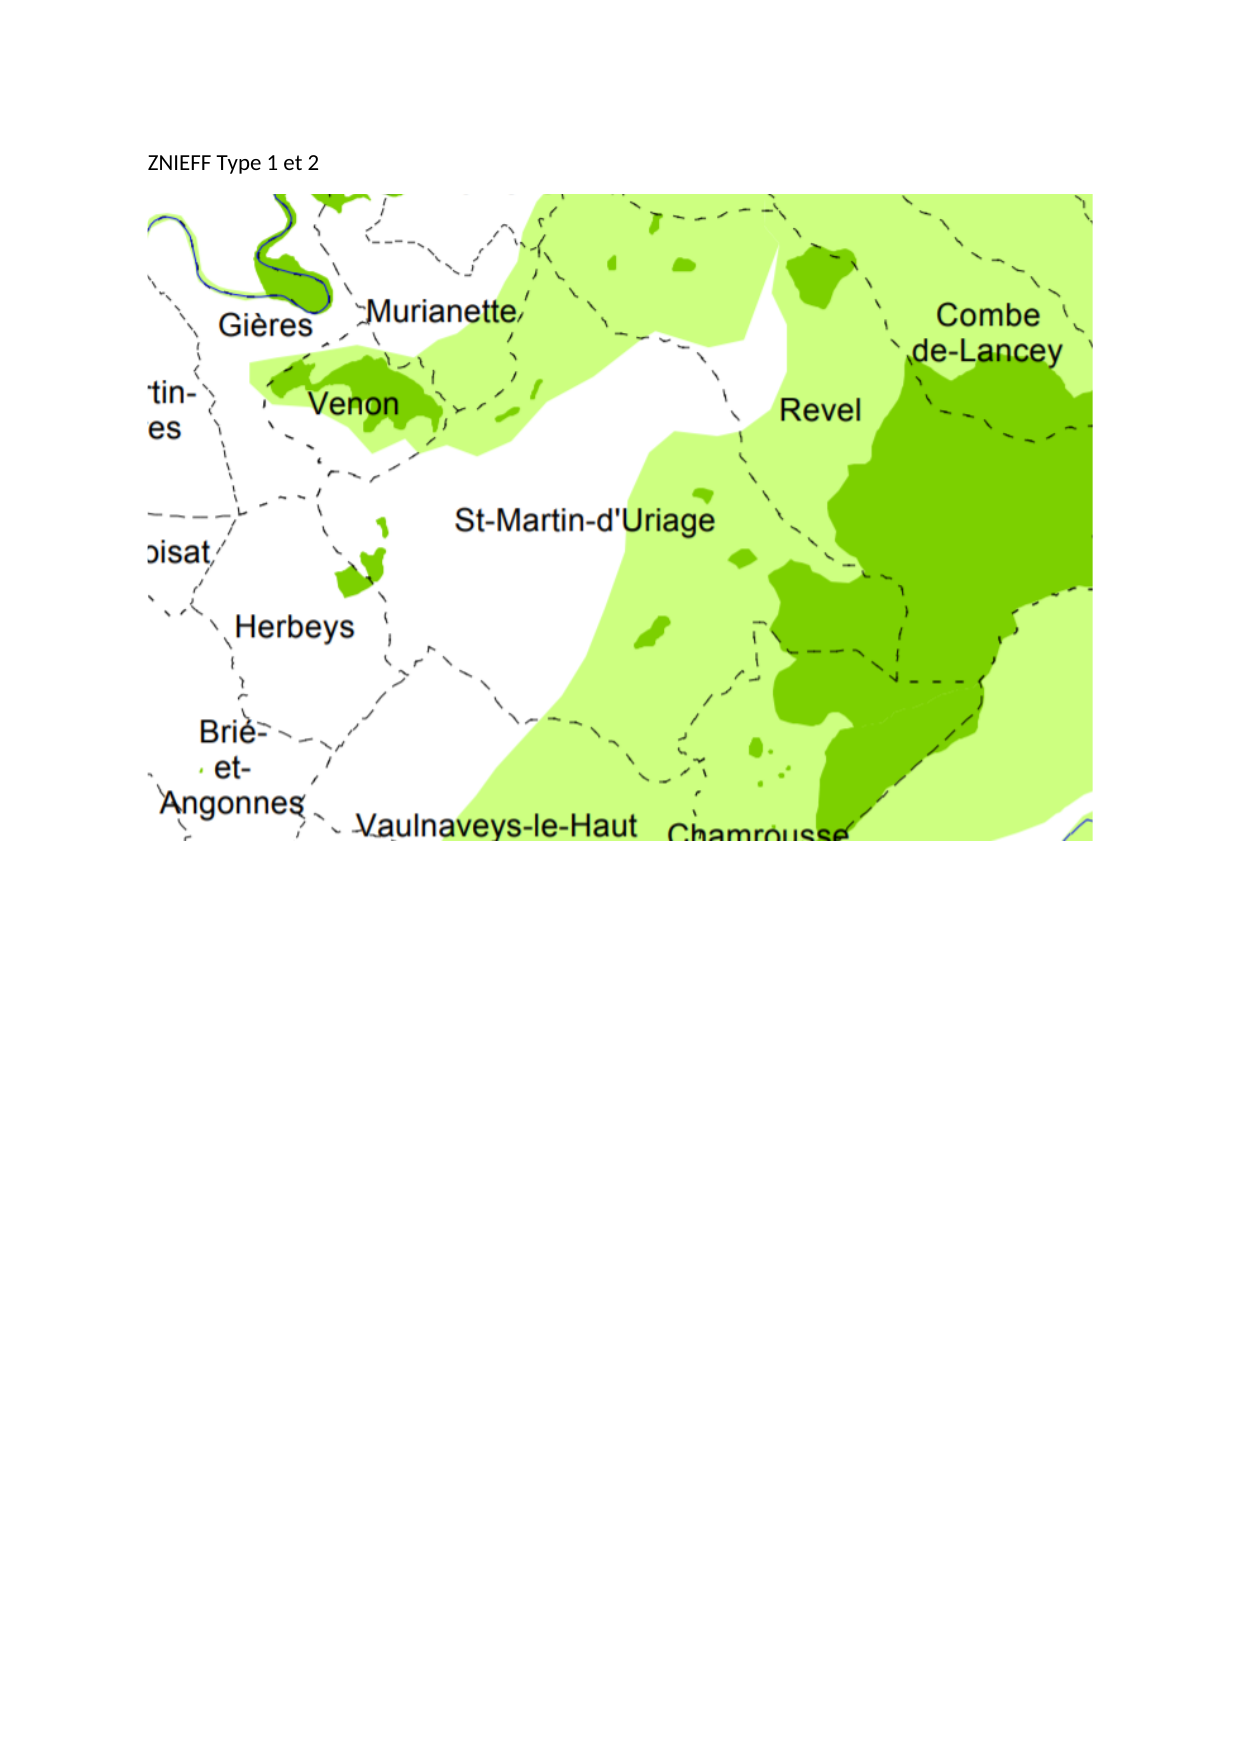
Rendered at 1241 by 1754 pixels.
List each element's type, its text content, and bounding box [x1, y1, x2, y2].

text ZNIEFF Type 1 et 2 [148, 148, 1093, 176]
picture [147, 194, 1093, 841]
